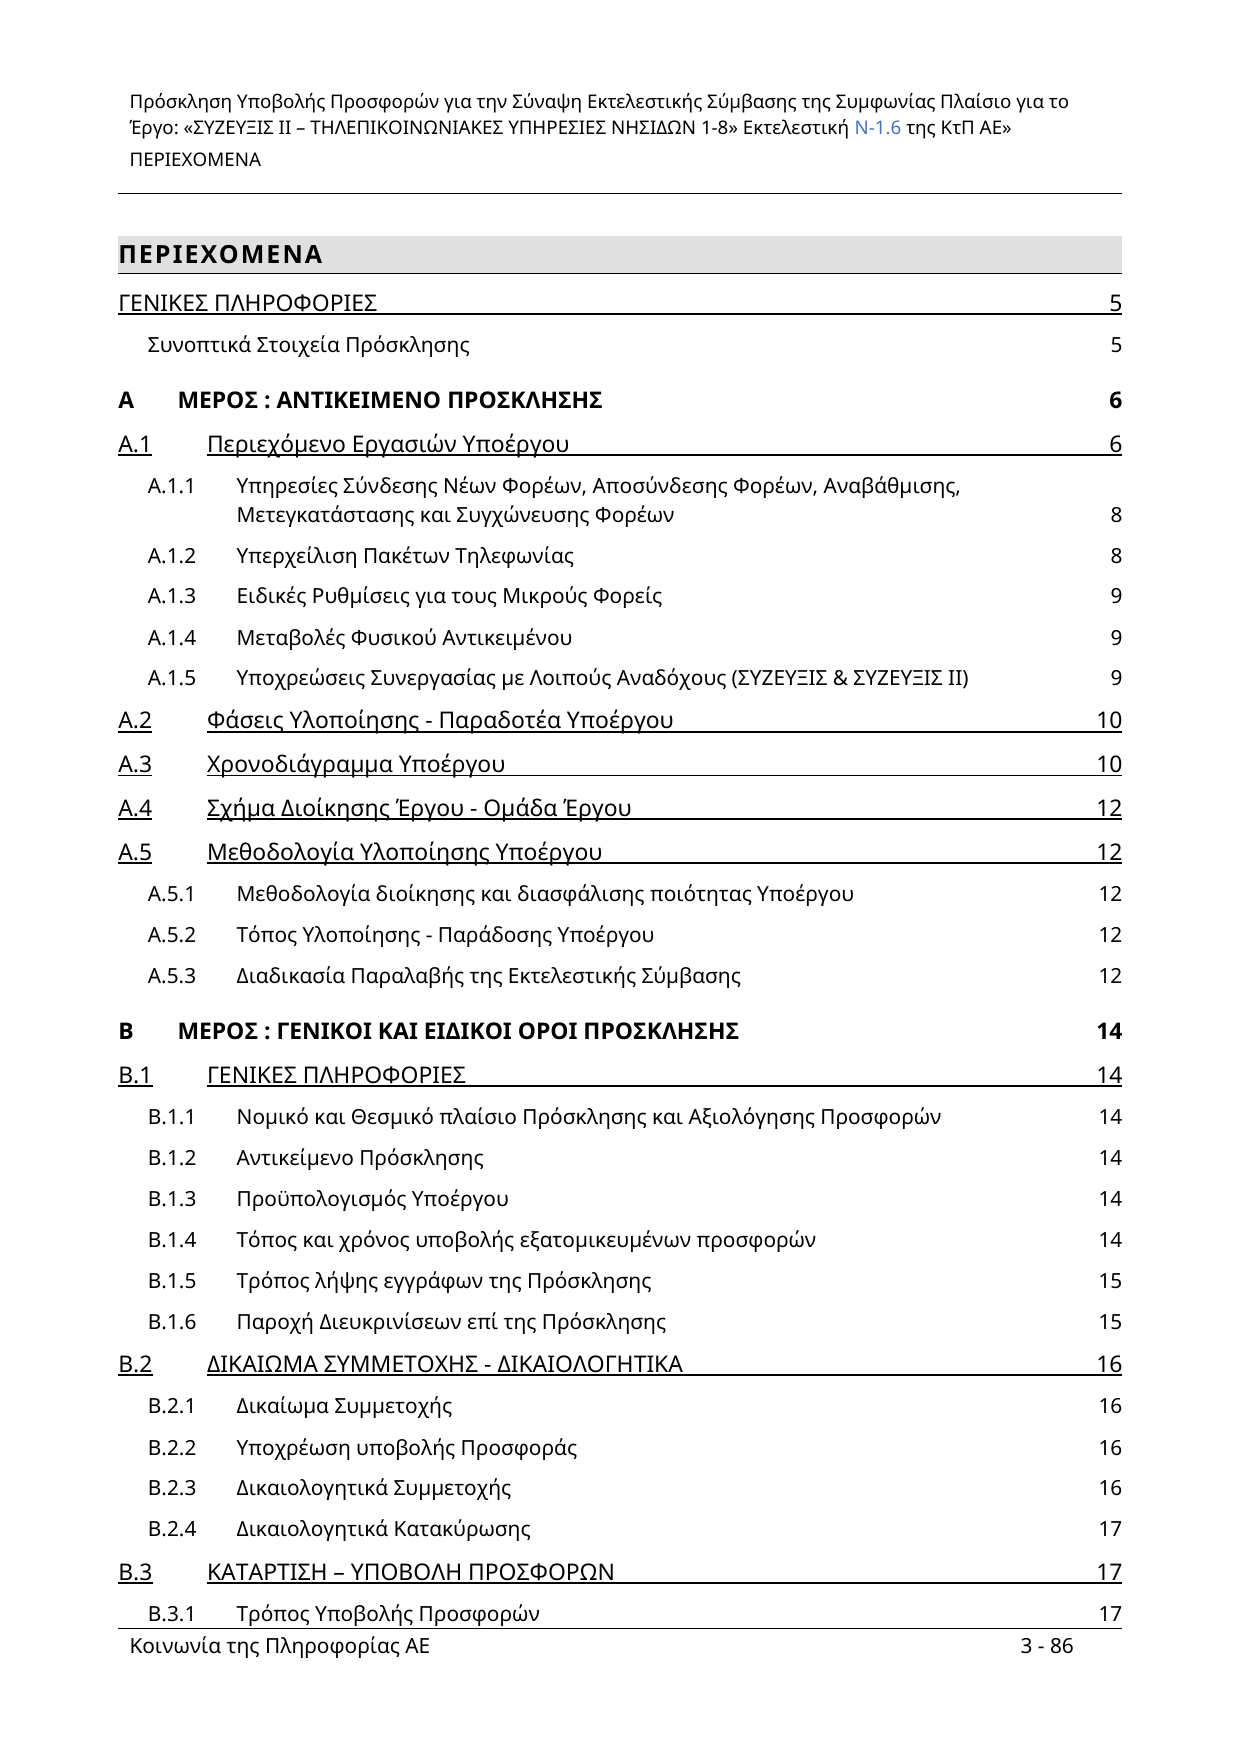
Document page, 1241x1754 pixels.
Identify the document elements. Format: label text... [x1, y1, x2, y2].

text A.1.4 Μεταβολές Φυσικού Αντικειμένου 9 [148, 623, 1122, 651]
text B.1.1 Νομικό και Θεσμικό πλαίσιο Πρόσκλησης και Αξιολόγησης Προσφορών 14 [148, 1102, 1122, 1131]
text B ΜΕΡΟΣ : ΓΕΝΙΚΟΙ ΚΑΙ ΕΙΔΙΚΟΙ ΟΡΟΙ ΠΡΟΣΚΛΗΣΗΣ 14 [118, 1015, 1122, 1046]
text B.2.2 Υποχρέωση υποβολής Προσφοράς 16 [148, 1433, 1122, 1461]
text A ΜΕΡΟΣ : ΑΝΤΙΚΕΙΜΕΝΟ ΠΡΟΣΚΛΗΣΗΣ 6 [118, 384, 1122, 415]
text B.2 ΔΙΚΑΙΩΜΑ ΣΥΜΜΕΤΟΧΗΣ - ΔΙΚΑΙΟΛΟΓΗΤΙΚΑ 16 [118, 1348, 1122, 1379]
text B.1.4 Τόπος και χρόνος υποβολής εξατομικευμένων προσφορών 14 [148, 1225, 1122, 1253]
text ΠΕΡΙΕΧΟΜΕΝΑ [118, 236, 1122, 273]
text B.1.2 Αντικείμενο Πρόσκλησης 14 [148, 1143, 1122, 1172]
text A.5 Μεθοδολογία Υλοποίησης Υποέργου 12 [118, 836, 1122, 867]
text A.1.1 Υπηρεσίες Σύνδεσης Νέων Φορέων, Αποσύνδεσης Φορέων, Αναβάθμισης, Μετεγκατάστασης και Συγχώνευσης Φορέων 8 [148, 471, 1122, 528]
text B.1.3 Προϋπολογισμός Υποέργου 14 [148, 1184, 1122, 1213]
text A.1.5 Υποχρεώσεις Συνεργασίας με Λοιπούς Αναδόχους (ΣΥΖΕΥΞΙΣ & ΣΥΖΕΥΞΙΣ ΙΙ) 9 [148, 663, 1122, 692]
text B.1.6 Παροχή Διευκρινίσεων επί της Πρόσκλησης 15 [148, 1307, 1122, 1335]
text Συνοπτικά Στοιχεία Πρόσκλησης 5 [148, 330, 1122, 359]
text A.3 Χρονοδιάγραμμα Υποέργου 10 [118, 748, 1122, 779]
text A.5.2 Τόπος Υλοποίησης - Παράδοσης Υποέργου 12 [148, 920, 1122, 949]
text B.2.1 Δικαίωμα Συμμετοχής 16 [148, 1392, 1122, 1420]
text ΓΕΝΙΚΕΣ ΠΛΗΡΟΦΟΡΙΕΣ 5 [118, 287, 1122, 313]
text B.1.5 Τρόπος λήψης εγγράφων της Πρόσκλησης 15 [148, 1266, 1122, 1294]
text A.1.3 Ειδικές Ρυθμίσεις για τους Μικρούς Φορείς 9 [148, 582, 1122, 610]
text A.1.2 Υπερχείλιση Πακέτων Τηλεφωνίας 8 [148, 541, 1122, 569]
text A.1 Περιεχόμενο Εργασιών Υποέργου 6 [118, 428, 1122, 459]
text A.5.1 Μεθοδολογία διοίκησης και διασφάλισης ποιότητας Υποέργου 12 [148, 879, 1122, 908]
text B.1 ΓΕΝΙΚΕΣ ΠΛΗΡΟΦΟΡΙΕΣ 14 [118, 1058, 1122, 1090]
text B.2.4 Δικαιολογητικά Κατακύρωσης 17 [148, 1514, 1122, 1543]
text A.2 Φάσεις Υλοποίησης - Παραδοτέα Υποέργου 10 [118, 704, 1122, 736]
text A.4 Σχήμα Διοίκησης Έργου - Ομάδα Έργου 12 [118, 792, 1122, 823]
text B.3 ΚΑΤΑΡΤΙΣΗ – ΥΠΟΒΟΛΗ ΠΡΟΣΦΟΡΩΝ 17 [118, 1555, 1122, 1587]
text A.5.3 Διαδικασία Παραλαβής της Εκτελεστικής Σύμβασης 12 [148, 961, 1122, 990]
text B.2.3 Δικαιολογητικά Συμμετοχής 16 [148, 1473, 1122, 1502]
text B.3.1 Τρόπος Υποβολής Προσφορών 17 [148, 1599, 1122, 1628]
